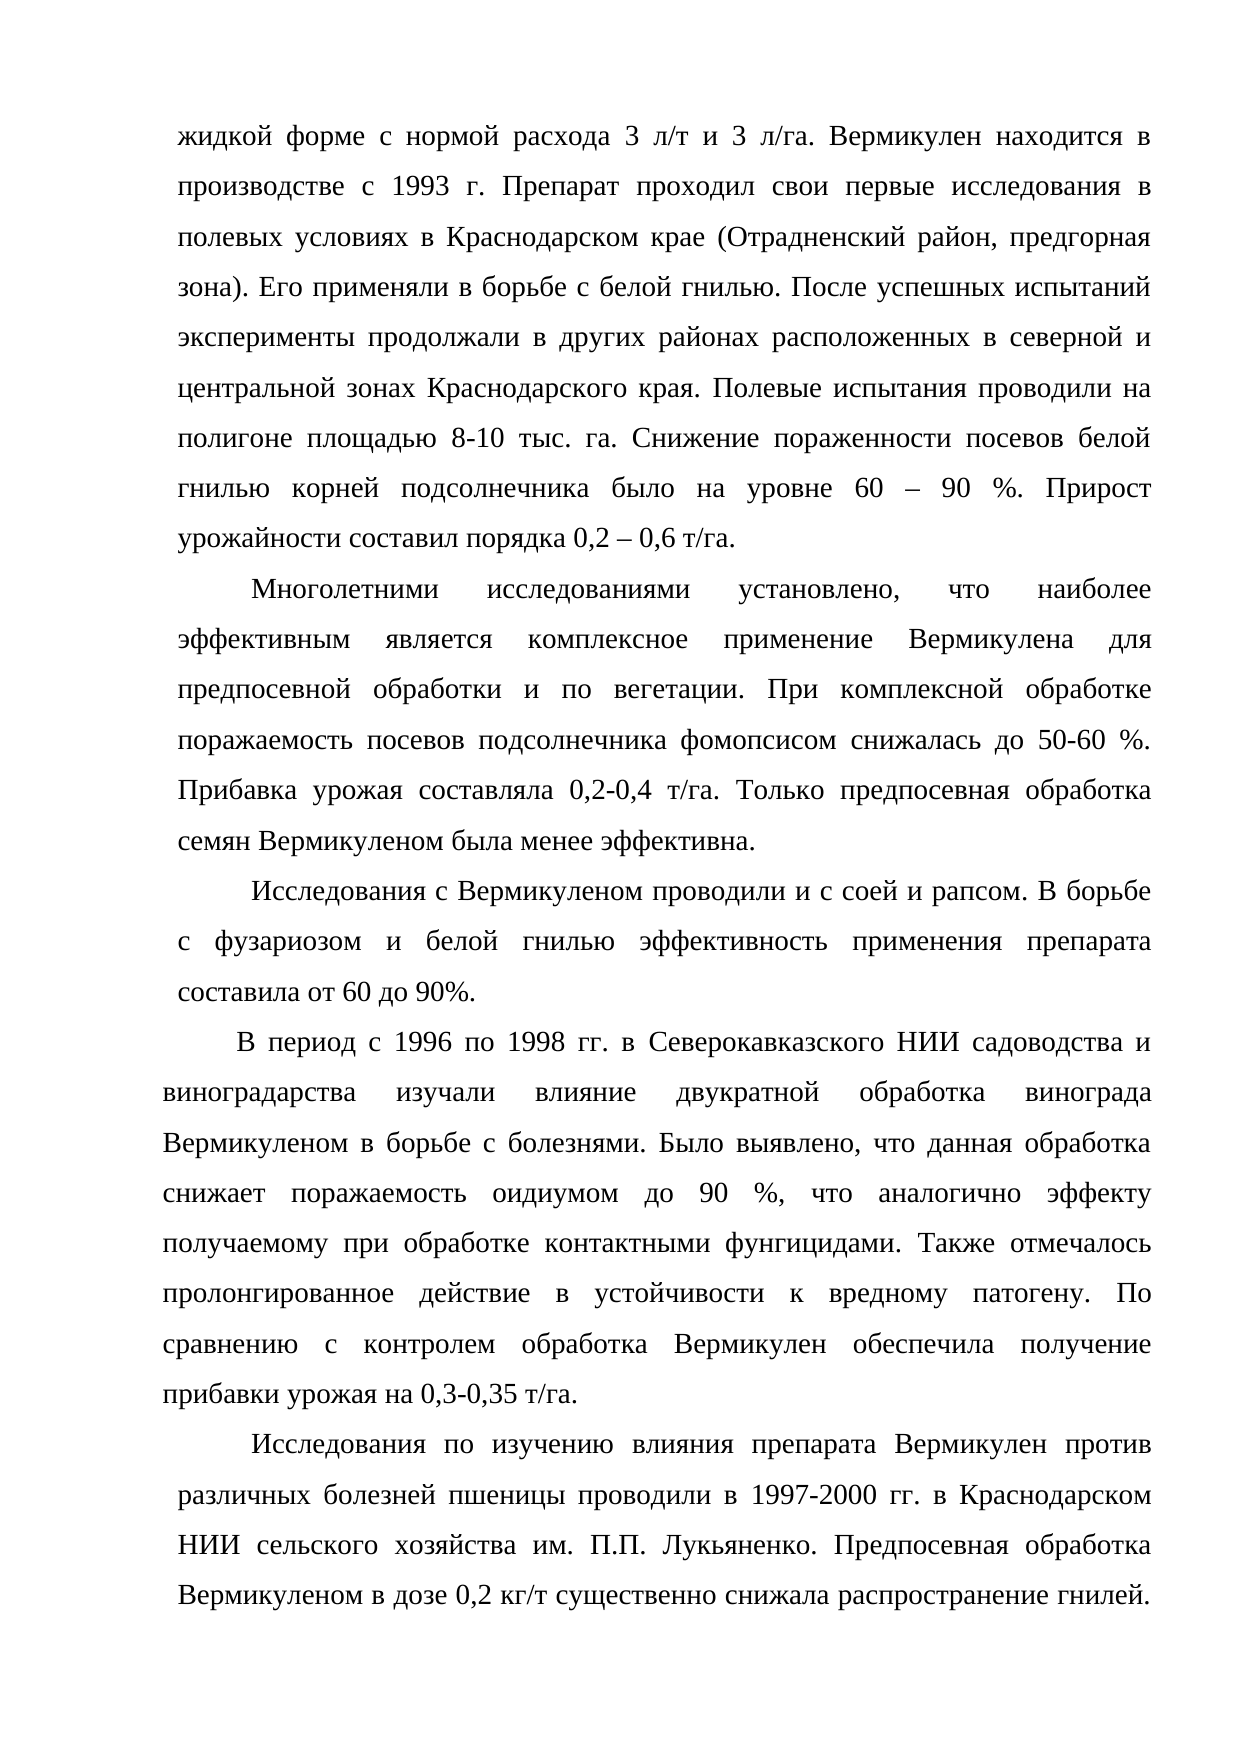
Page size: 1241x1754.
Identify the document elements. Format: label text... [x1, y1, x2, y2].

text Многолетними исследованиями установлено, что наиболее эффективным является комплексное применение Вермикулена для предпосевной обработки и по вегетации. При комплексной обработке поражаемость посевов подсолнечника фомопсисом снижалась до 50-60 %. Прибавка урожая составляла 0,2-0,4 т/га. Только предпосевная обработка семян Вермикуленом была менее эффективна. [177, 571, 1152, 856]
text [177, 1427, 1152, 1611]
text Исследования с Вермикуленом проводили и с соей и рапсом. В борьбе с фузариозом и белой гнилью эффективность применения препарата составила от 60 до 90%. [177, 873, 1152, 1007]
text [177, 118, 1152, 554]
text В период с 1996 по 1998 гг. в Северокавказского НИИ садоводства и виноградарства изучали влияние двукратной обработка винограда Вермикуленом в борьбе с болезнями. Было выявлено, что данная обработка снижает поражаемость оидиумом до 90 %, что аналогично эффекту получаемому при обработке контактными фунгицидами. Также отмечалось пролонгированное действие в устойчивости к вредному патогену. По сравнению с контролем обработка Вермикулен обеспечила получение прибавки урожая на 0,3-0,35 т/га. [162, 1024, 1152, 1410]
